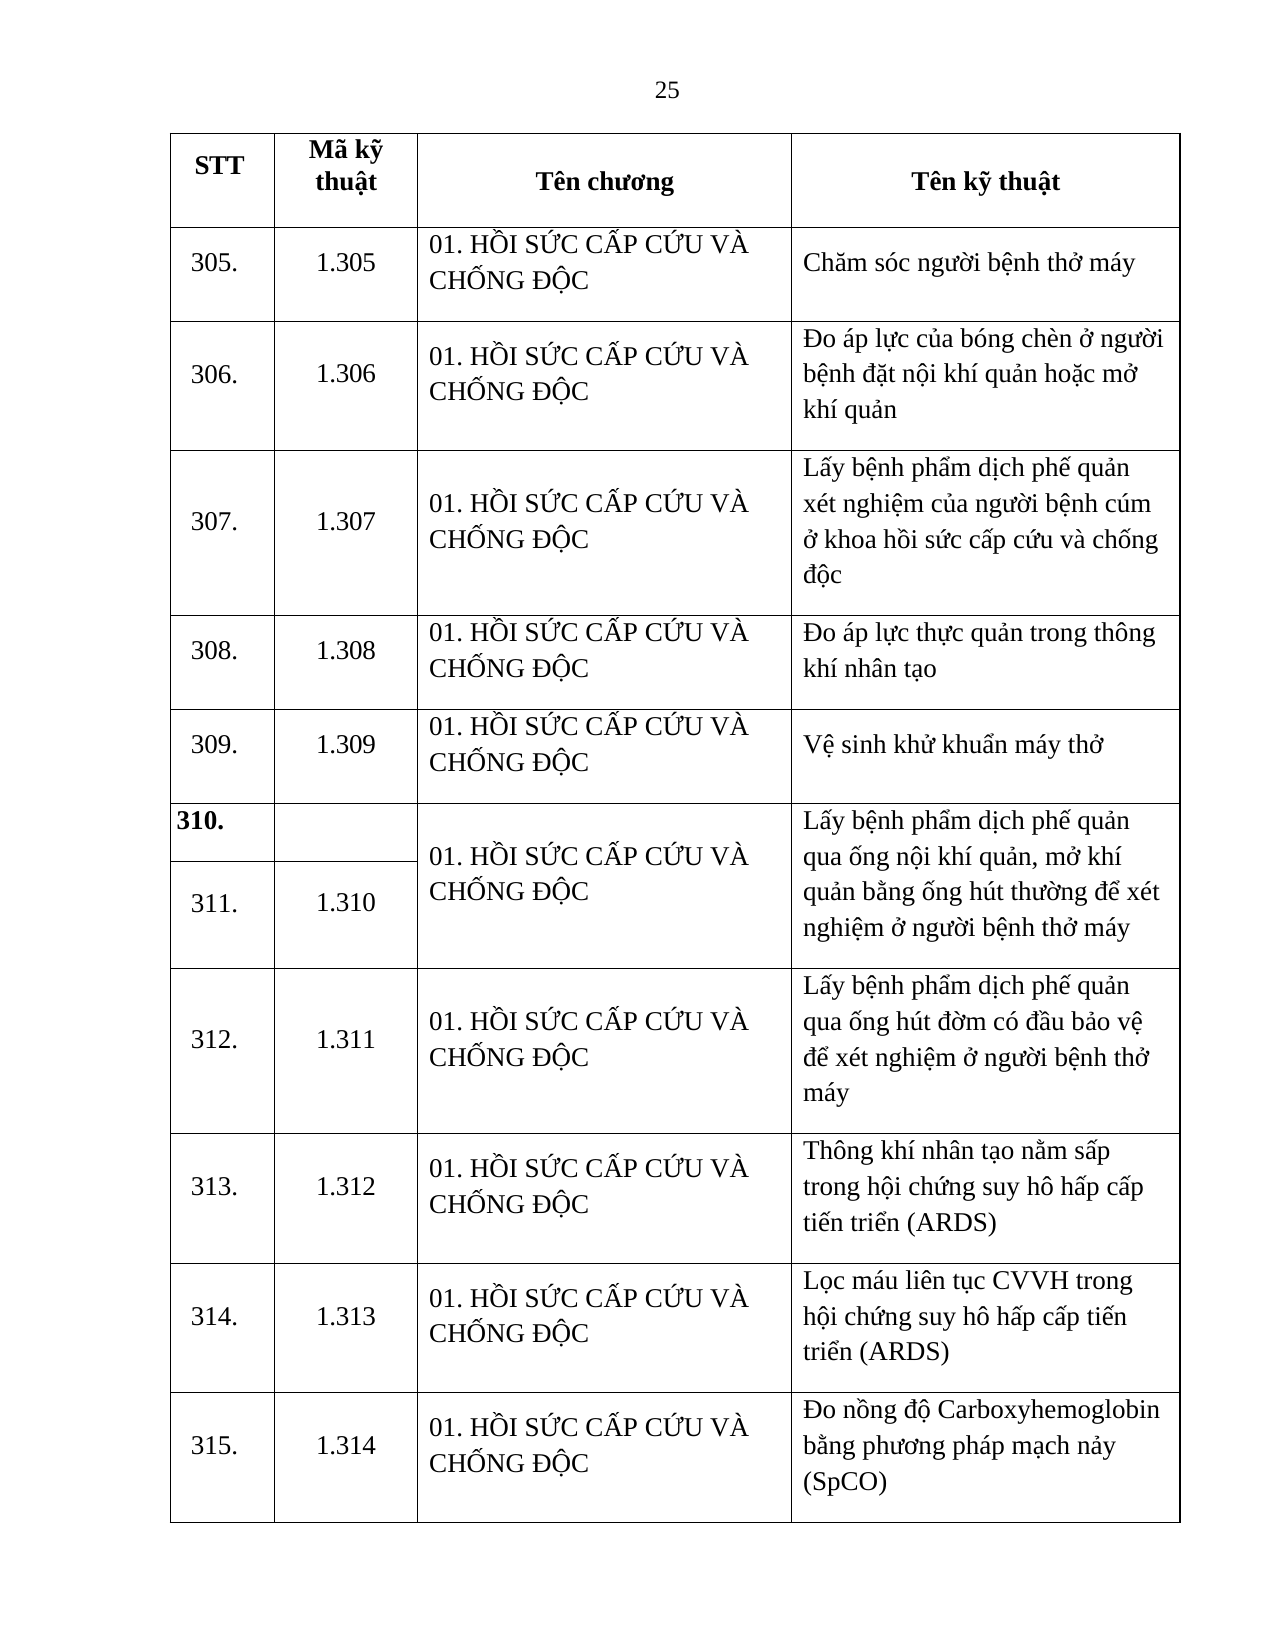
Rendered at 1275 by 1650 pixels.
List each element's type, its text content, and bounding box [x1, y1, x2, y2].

table_cell [171, 1264, 274, 1392]
table_cell 1.312 [275, 1134, 417, 1263]
table_cell 01. HỒI SỨC CẤP CỨU VÀ CHỐNG ĐỘC [418, 451, 791, 615]
table_cell 1.310 [275, 862, 417, 968]
table_cell [171, 1393, 274, 1522]
table_cell [171, 862, 274, 968]
table_cell [171, 804, 274, 861]
table_cell Lọc máu liên tục CVVH trong hội chứng suy hô hấp cấp tiến triển (ARDS) [792, 1264, 1179, 1392]
table_cell Chăm sóc người bệnh thở máy [792, 228, 1179, 321]
table_cell Lấy bệnh phẩm dịch phế quản qua ống nội khí quản, mở khí quản bằng ống hút thường để xét nghiệm ở người bệnh thở máy [792, 804, 1179, 968]
table_cell Thông khí nhân tạo nằm sấp trong hội chứng suy hô hấp cấp tiến triển (ARDS) [792, 1134, 1179, 1263]
table_header Mã kỹ thuật [275, 134, 417, 227]
table_cell 01. HỒI SỨC CẤP CỨU VÀ CHỐNG ĐỘC [418, 322, 791, 450]
table_cell 01. HỒI SỨC CẤP CỨU VÀ CHỐNG ĐỘC [418, 804, 791, 968]
table_cell Vệ sinh khử khuẩn máy thở [792, 710, 1179, 803]
table_cell Lấy bệnh phẩm dịch phế quản qua ống hút đờm có đầu bảo vệ để xét nghiệm ở người bệnh thở máy [792, 969, 1179, 1133]
table_cell 1.311 [275, 969, 417, 1133]
table_header Tên kỹ thuật [792, 134, 1179, 227]
table_cell 1.308 [275, 616, 417, 709]
table_cell Đo áp lực thực quản trong thông khí nhân tạo [792, 616, 1179, 709]
table_cell Đo nồng độ Carboxyhemoglobin bằng phương pháp mạch nảy (SpCO) [792, 1393, 1179, 1522]
table_cell [171, 710, 274, 803]
table_cell 1.309 [275, 710, 417, 803]
table_cell [171, 451, 274, 615]
table_cell 1.305 [275, 228, 417, 321]
table_cell 01. HỒI SỨC CẤP CỨU VÀ CHỐNG ĐỘC [418, 1264, 791, 1392]
table_cell [171, 322, 274, 450]
table_cell 01. HỒI SỨC CẤP CỨU VÀ CHỐNG ĐỘC [418, 1393, 791, 1522]
table_cell [171, 228, 274, 321]
table_cell Lấy bệnh phẩm dịch phế quản xét nghiệm của người bệnh cúm ở khoa hồi sức cấp cứu và chống độc [792, 451, 1179, 615]
table_cell 01. HỒI SỨC CẤP CỨU VÀ CHỐNG ĐỘC [418, 1134, 791, 1263]
table_cell 1.314 [275, 1393, 417, 1522]
table_cell 01. HỒI SỨC CẤP CỨU VÀ CHỐNG ĐỘC [418, 228, 791, 321]
table_cell [171, 616, 274, 709]
table_cell 01. HỒI SỨC CẤP CỨU VÀ CHỐNG ĐỘC [418, 969, 791, 1133]
table_cell [275, 804, 417, 861]
table_header Tên chương [418, 134, 791, 227]
table_cell 01. HỒI SỨC CẤP CỨU VÀ CHỐNG ĐỘC [418, 710, 791, 803]
table_cell 1.307 [275, 451, 417, 615]
table_header STT [171, 134, 274, 227]
table_cell 01. HỒI SỨC CẤP CỨU VÀ CHỐNG ĐỘC [418, 616, 791, 709]
table_cell 1.313 [275, 1264, 417, 1392]
table_cell [171, 1134, 274, 1263]
table_cell 1.306 [275, 322, 417, 450]
table_cell Đo áp lực của bóng chèn ở người bệnh đặt nội khí quản hoặc mở khí quản [792, 322, 1179, 450]
table_cell [171, 969, 274, 1133]
